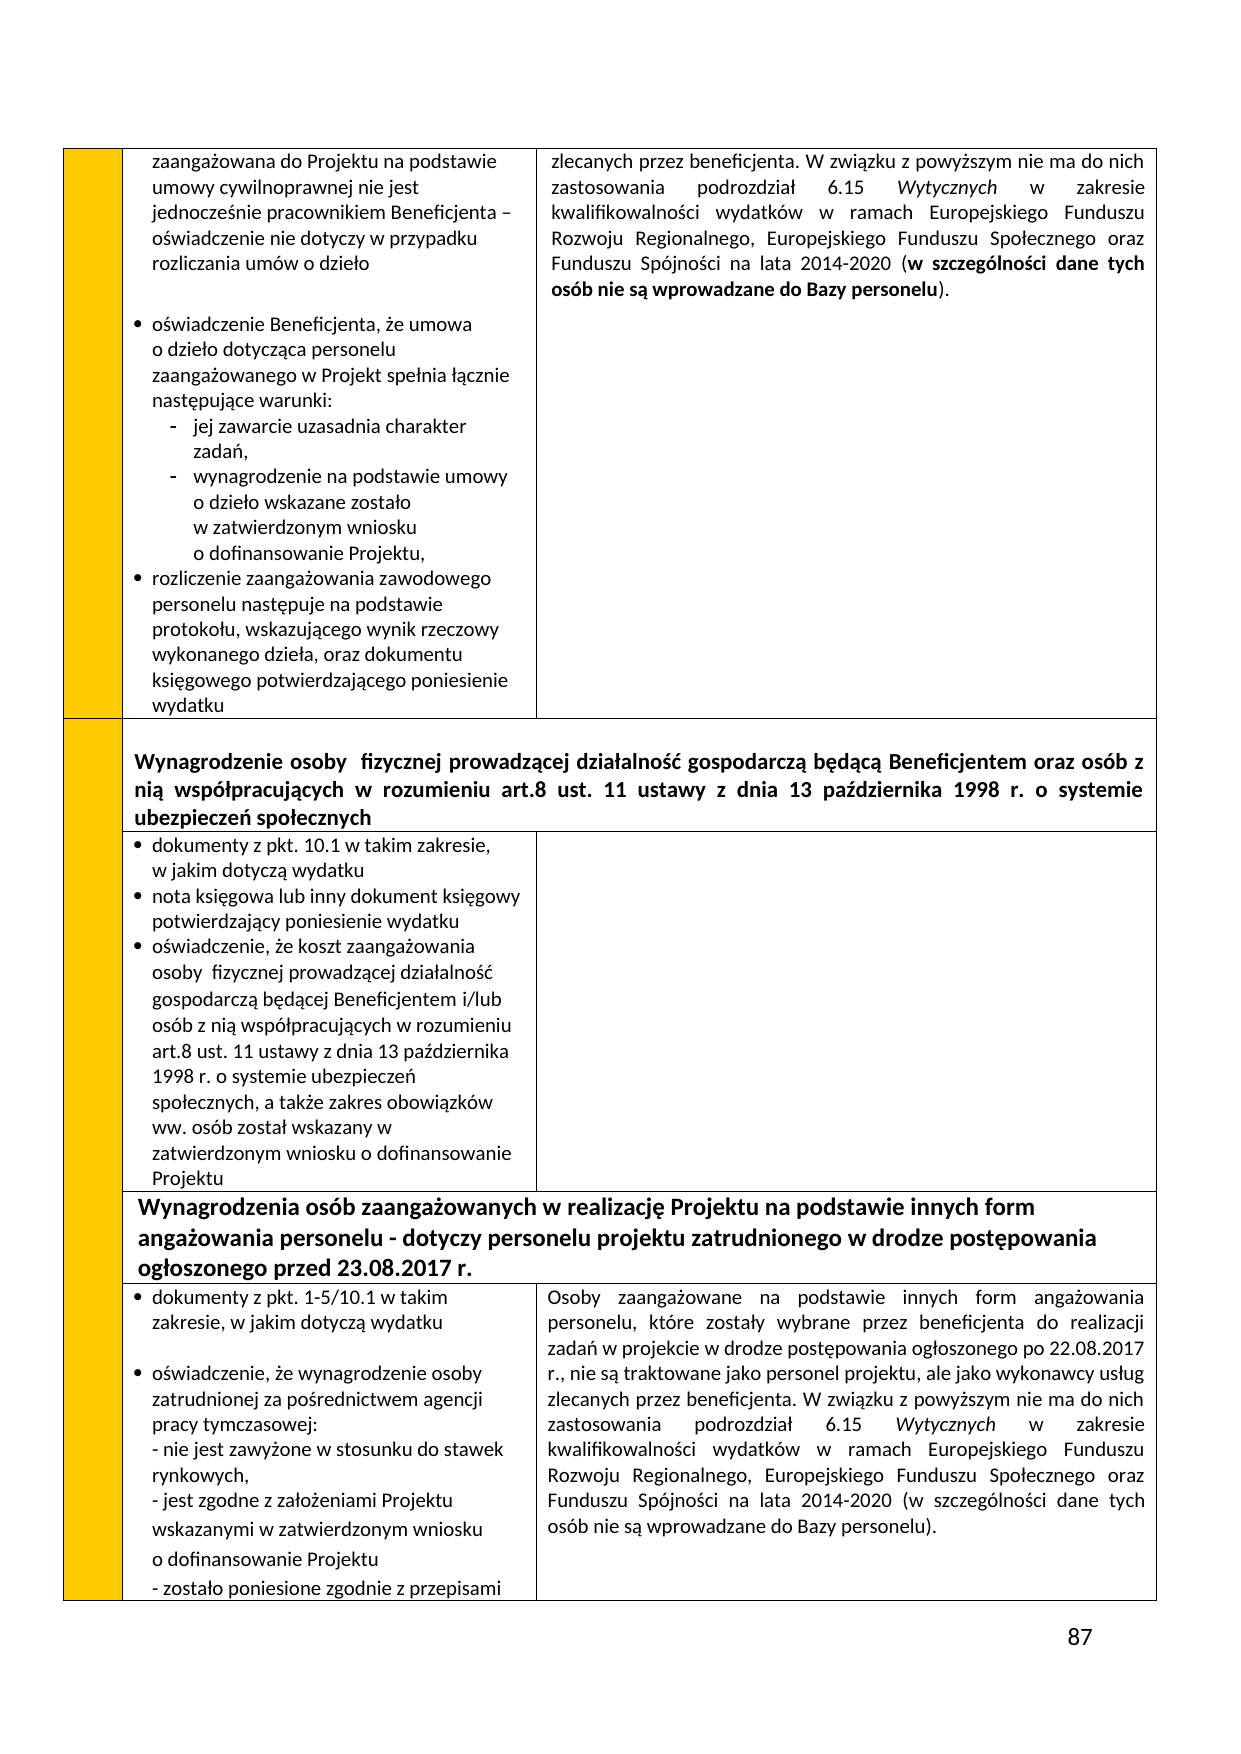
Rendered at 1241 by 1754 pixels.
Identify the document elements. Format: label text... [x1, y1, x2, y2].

table_cell [64, 149, 122, 718]
table_cell Wynagrodzenie osoby fizycznej prowadzącej działalność gospodarczą będącą Beneficjentem oraz osób z nią współpracujących w rozumieniu art.8 ust. 11 ustawy z dnia 13 października 1998 r. o systemie ubezpieczeń społecznych [123, 719, 1156, 831]
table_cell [123, 149, 536, 718]
table_cell [64, 719, 122, 1600]
table_cell [537, 832, 1156, 1191]
table_cell Wynagrodzenia osób zaangażowanych w realizację Projektu na podstawie innych form angażowania personelu - dotyczy personelu projektu zatrudnionego w drodze postępowania ogłoszonego przed 23.08.2017 r. [123, 1192, 1156, 1283]
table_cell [537, 1284, 1156, 1600]
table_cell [537, 149, 1156, 718]
table_cell dokumenty z pkt. 10.1 w takim zakresie, w jakim dotyczą wydatku nota księgowa lub inny dokument księgowy potwierdzający poniesienie wydatku oświadczenie, że koszt zaangażowania osoby fizycznej prowadzącej działalność gospodarczą będącej Beneficjentem i/lub osób z nią współpracujących w rozumieniu art.8 ust. 11 ustawy z dnia 13 października 1998 r. o systemie ubezpieczeń społecznych, a także zakres obowiązków ww. osób został wskazany w zatwierdzonym wniosku o dofinansowanie Projektu [123, 832, 536, 1191]
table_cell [123, 1284, 536, 1600]
